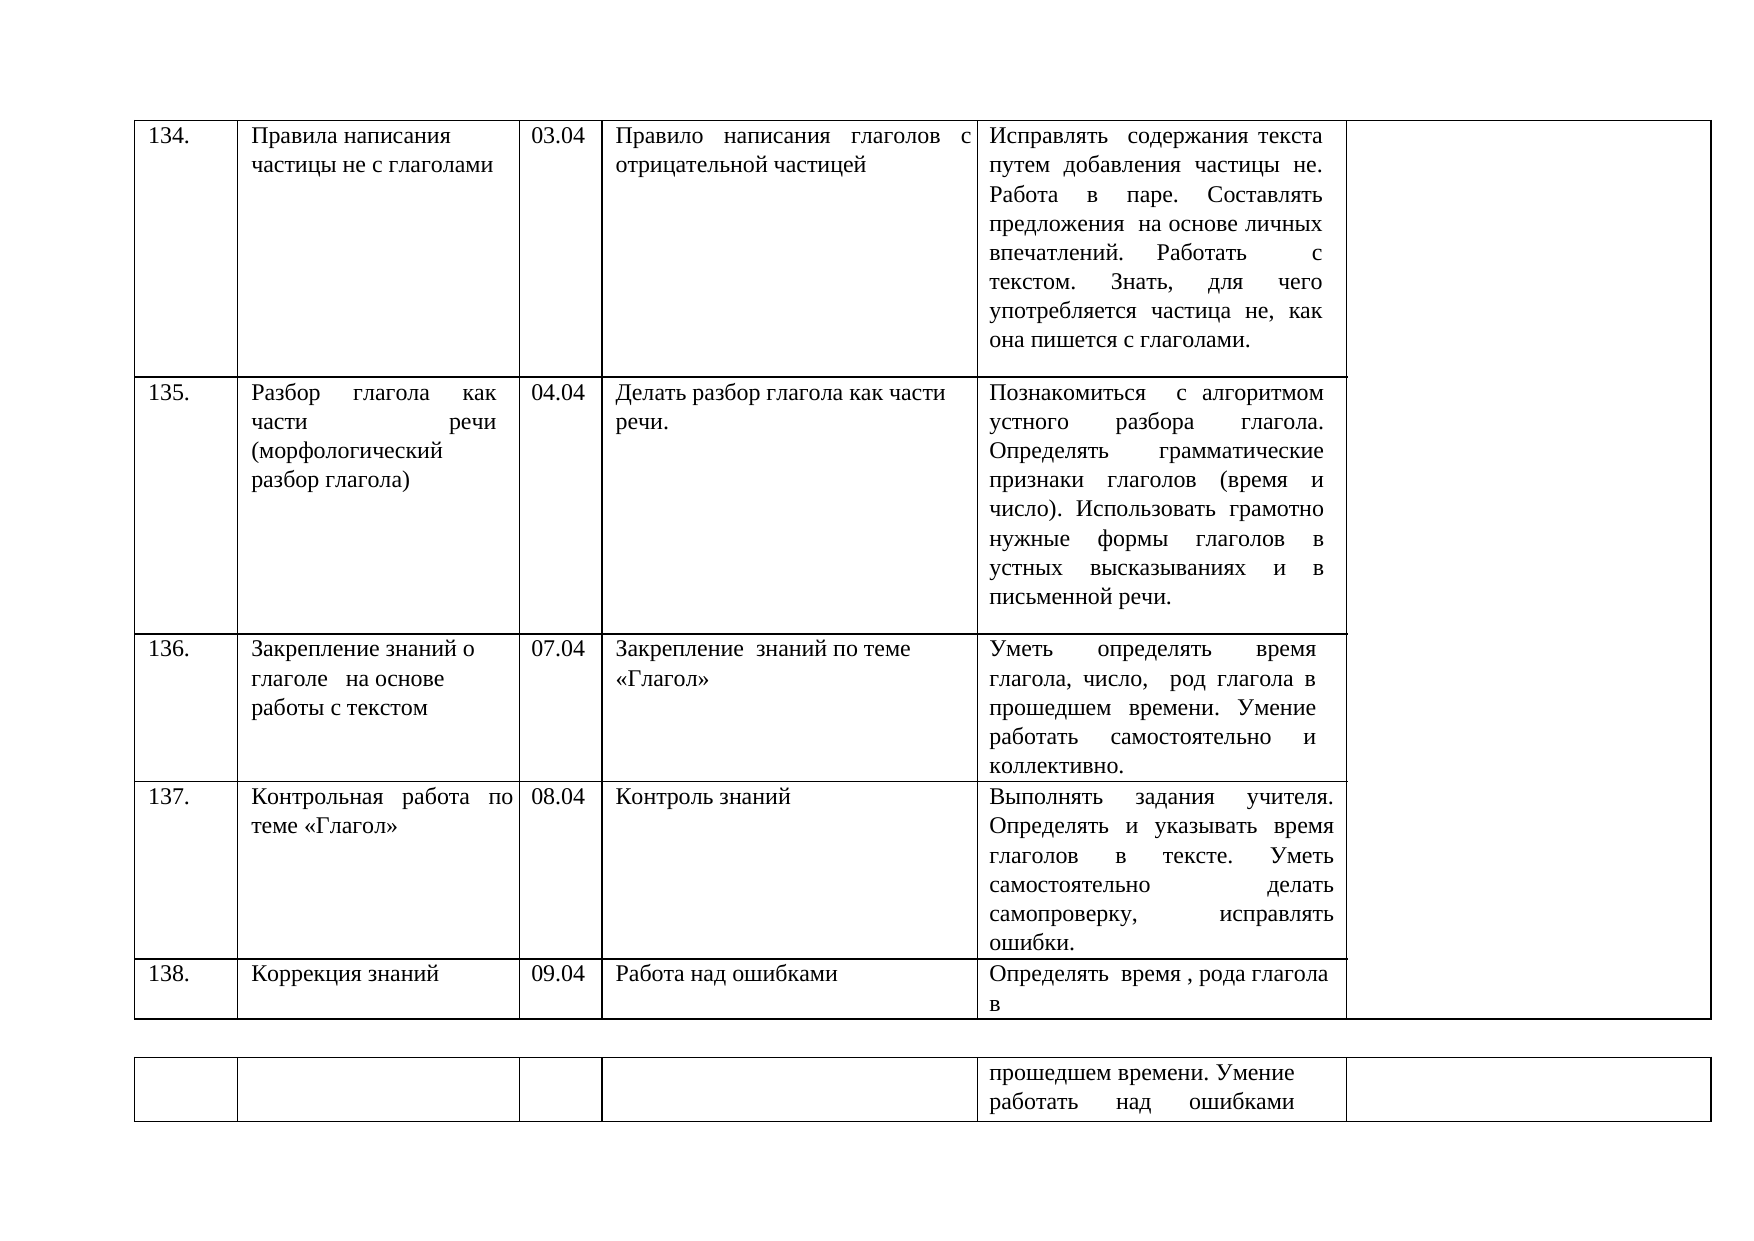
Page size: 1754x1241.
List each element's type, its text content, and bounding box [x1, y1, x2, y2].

table_cell Определять время , рода глагола в [978, 960, 1346, 1018]
table_cell 03.04 [520, 121, 601, 376]
table_cell Контрольная работа по теме «Глагол» [238, 782, 519, 958]
table_cell Закрепление знаний о глаголе на основе работы с текстом [238, 635, 519, 781]
table_cell Исправлять содержания текста путем добавления частицы не. Работа в паре. Составлять предложения на основе личных впечатлений. Работать с текстом. Знать, для чего употребляется частица не, как она пишется с глаголами. [978, 121, 1346, 376]
table_cell 04.04 [520, 378, 601, 633]
table_cell 09.04 [520, 960, 601, 1018]
table_cell 07.04 [520, 635, 601, 781]
table_cell Закрепление знаний по теме «Глагол» [603, 635, 977, 781]
table_header [603, 1058, 977, 1121]
table_cell Правило написания глаголов с отрицательной частицей [603, 121, 977, 376]
table_cell 137. [135, 782, 237, 958]
table_cell Познакомиться с алгоритмом устного разбора глагола. Определять грамматические признаки глаголов (время и число). Использовать грамотно нужные формы глаголов в устных высказываниях и в письменной речи. [978, 378, 1346, 633]
table_cell Разбор глагола как части речи (морфологический разбор глагола) [238, 378, 519, 633]
table_cell Делать разбор глагола как части речи. [603, 378, 977, 633]
table_cell Правила написания частицы не с глаголами [238, 121, 519, 376]
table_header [978, 1058, 1346, 1121]
table_cell 134. [135, 121, 237, 376]
table_header [135, 1058, 237, 1121]
table_cell 135. [135, 378, 237, 633]
table_cell 136. [135, 635, 237, 781]
table_header [1347, 1058, 1710, 1121]
table_cell 138. [135, 960, 237, 1018]
table_cell Выполнять задания учителя. Определять и указывать время глаголов в тексте. Уметь самостоятельно делать самопроверку, исправлять ошибки. [978, 782, 1346, 958]
table_cell Контроль знаний [603, 782, 977, 958]
table_cell Коррекция знаний [238, 960, 519, 1018]
table_cell Работа над ошибками [603, 960, 977, 1018]
table_cell Уметь определять время глагола, число, род глагола в прошедшем времени. Умение работать самостоятельно и коллективно. [978, 635, 1346, 781]
table_header [1347, 121, 1710, 1018]
table_header [238, 1058, 519, 1121]
table_cell 08.04 [520, 782, 601, 958]
table_header [520, 1058, 601, 1121]
